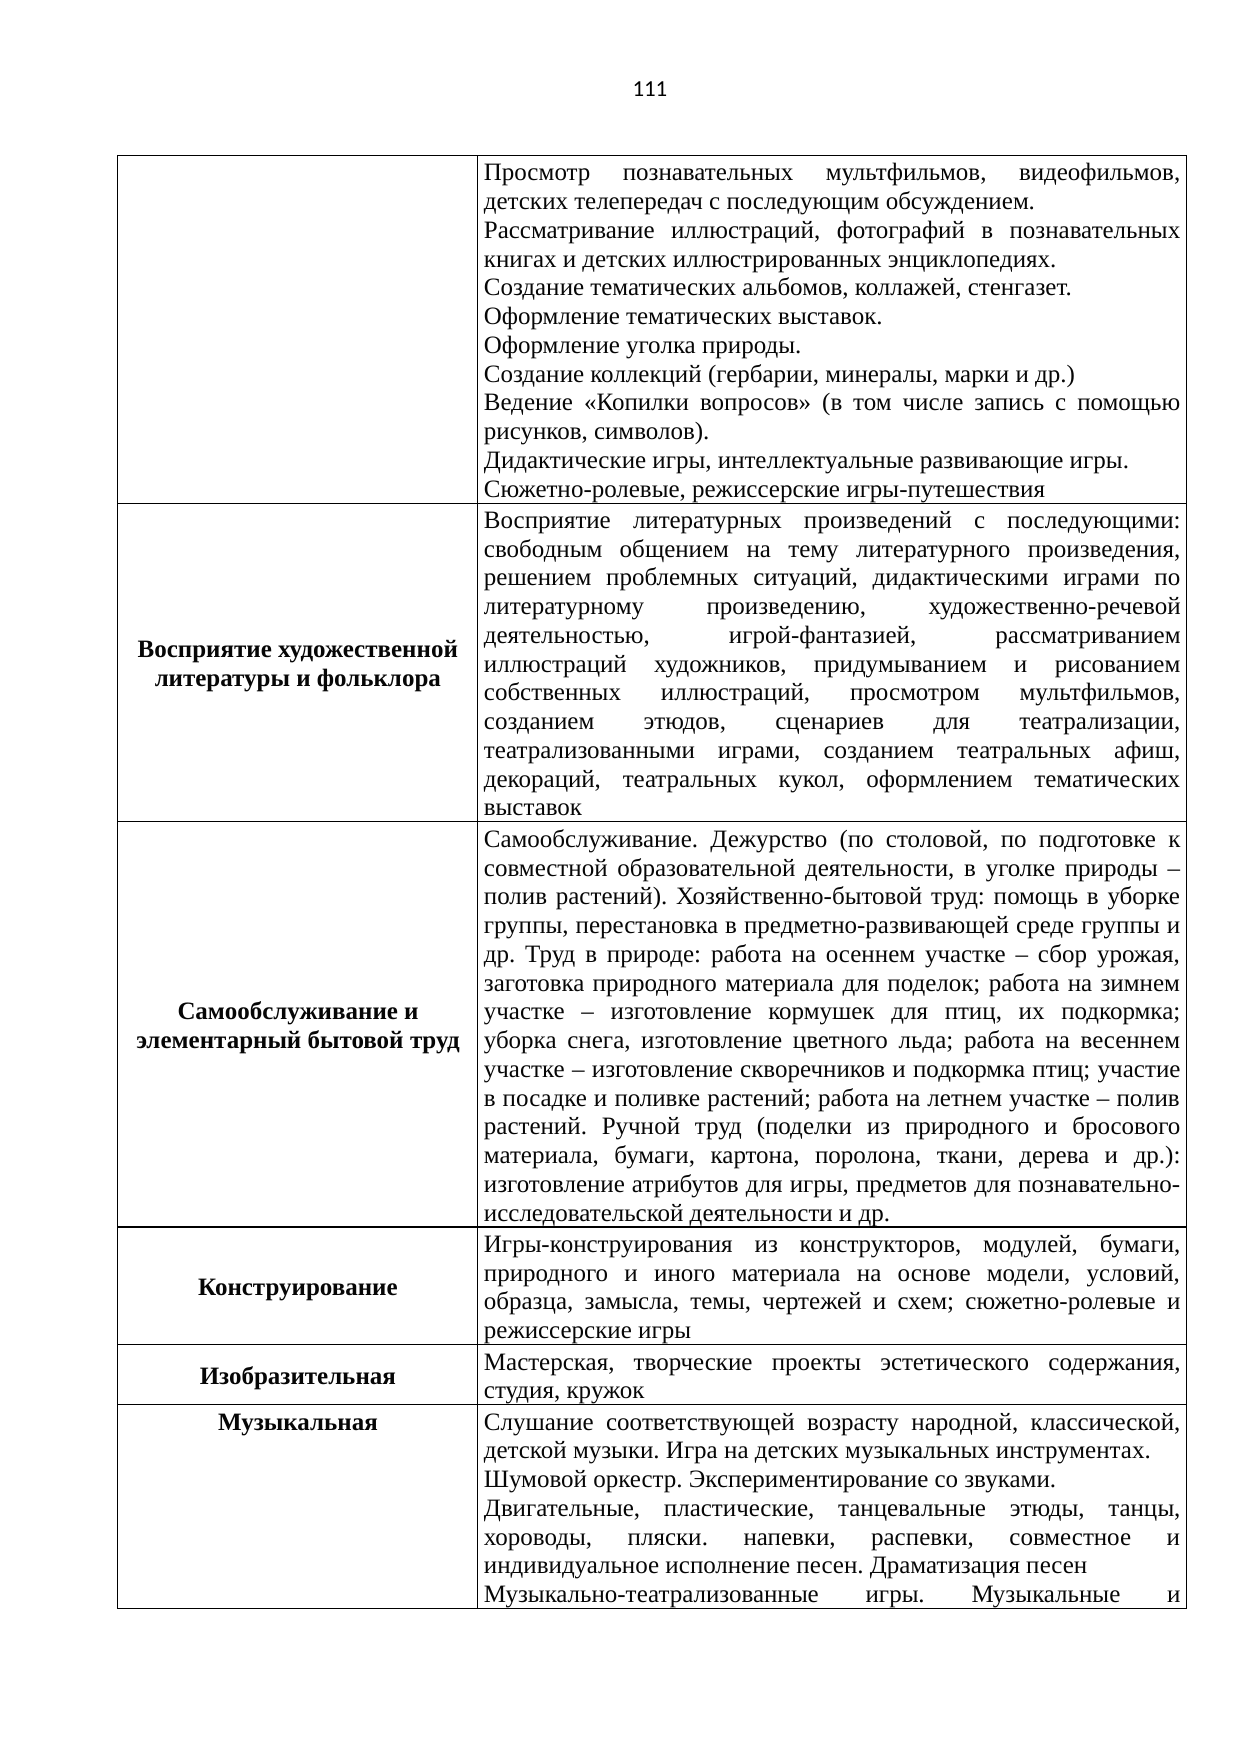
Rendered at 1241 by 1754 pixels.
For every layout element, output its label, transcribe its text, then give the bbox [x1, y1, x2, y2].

table_cell Изобразительная [118, 1345, 477, 1404]
table_cell Самообслуживание и элементарный бытовой труд [118, 822, 477, 1226]
table_cell Конструирование [118, 1228, 477, 1344]
table_cell Восприятие литературных произведений с последующими: свободным общением на тему литературного произведения, решением проблемных ситуаций, дидактическими играми по литературному произведению, художественно-речевой деятельностью, игрой-фантазией, рассматриванием иллюстраций художников, придумыванием и рисованием собственных иллюстраций, просмотром мультфильмов, созданием этюдов, сценариев для театрализации, театрализованными играми, созданием театральных афиш, декораций, театральных кукол, оформлением тематических выставок [478, 504, 1186, 821]
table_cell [478, 156, 1186, 502]
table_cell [118, 156, 477, 502]
table_cell Восприятие художественной литературы и фольклора [118, 504, 477, 821]
table_cell Музыкальная [118, 1405, 477, 1608]
table_cell Самообслуживание. Дежурство (по столовой, по подготовке к совместной образовательной деятельности, в уголке природы – полив растений). Хозяйственно-бытовой труд: помощь в уборке группы, перестановка в предметно-развивающей среде группы и др. Труд в природе: работа на осеннем участке – сбор урожая, заготовка природного материала для поделок; работа на зимнем участке – изготовление кормушек для птиц, их подкормка; уборка снега, изготовление цветного льда; работа на весеннем участке – изготовление скворечников и подкормка птиц; участие в посадке и поливке растений; работа на летнем участке – полив растений. Ручной труд (поделки из природного и бросового материала, бумаги, картона, поролона, ткани, дерева и др.): изготовление атрибутов для игры, предметов для познавательно-исследовательской деятельности и др. [478, 822, 1186, 1226]
table_cell Мастерская, творческие проекты эстетического содержания, студия, кружок [478, 1345, 1186, 1404]
table_cell Игры-конструирования из конструкторов, модулей, бумаги, природного и иного материала на основе модели, условий, образца, замысла, темы, чертежей и схем; сюжетно-ролевые и режиссерские игры [478, 1228, 1186, 1344]
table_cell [478, 1405, 1186, 1608]
